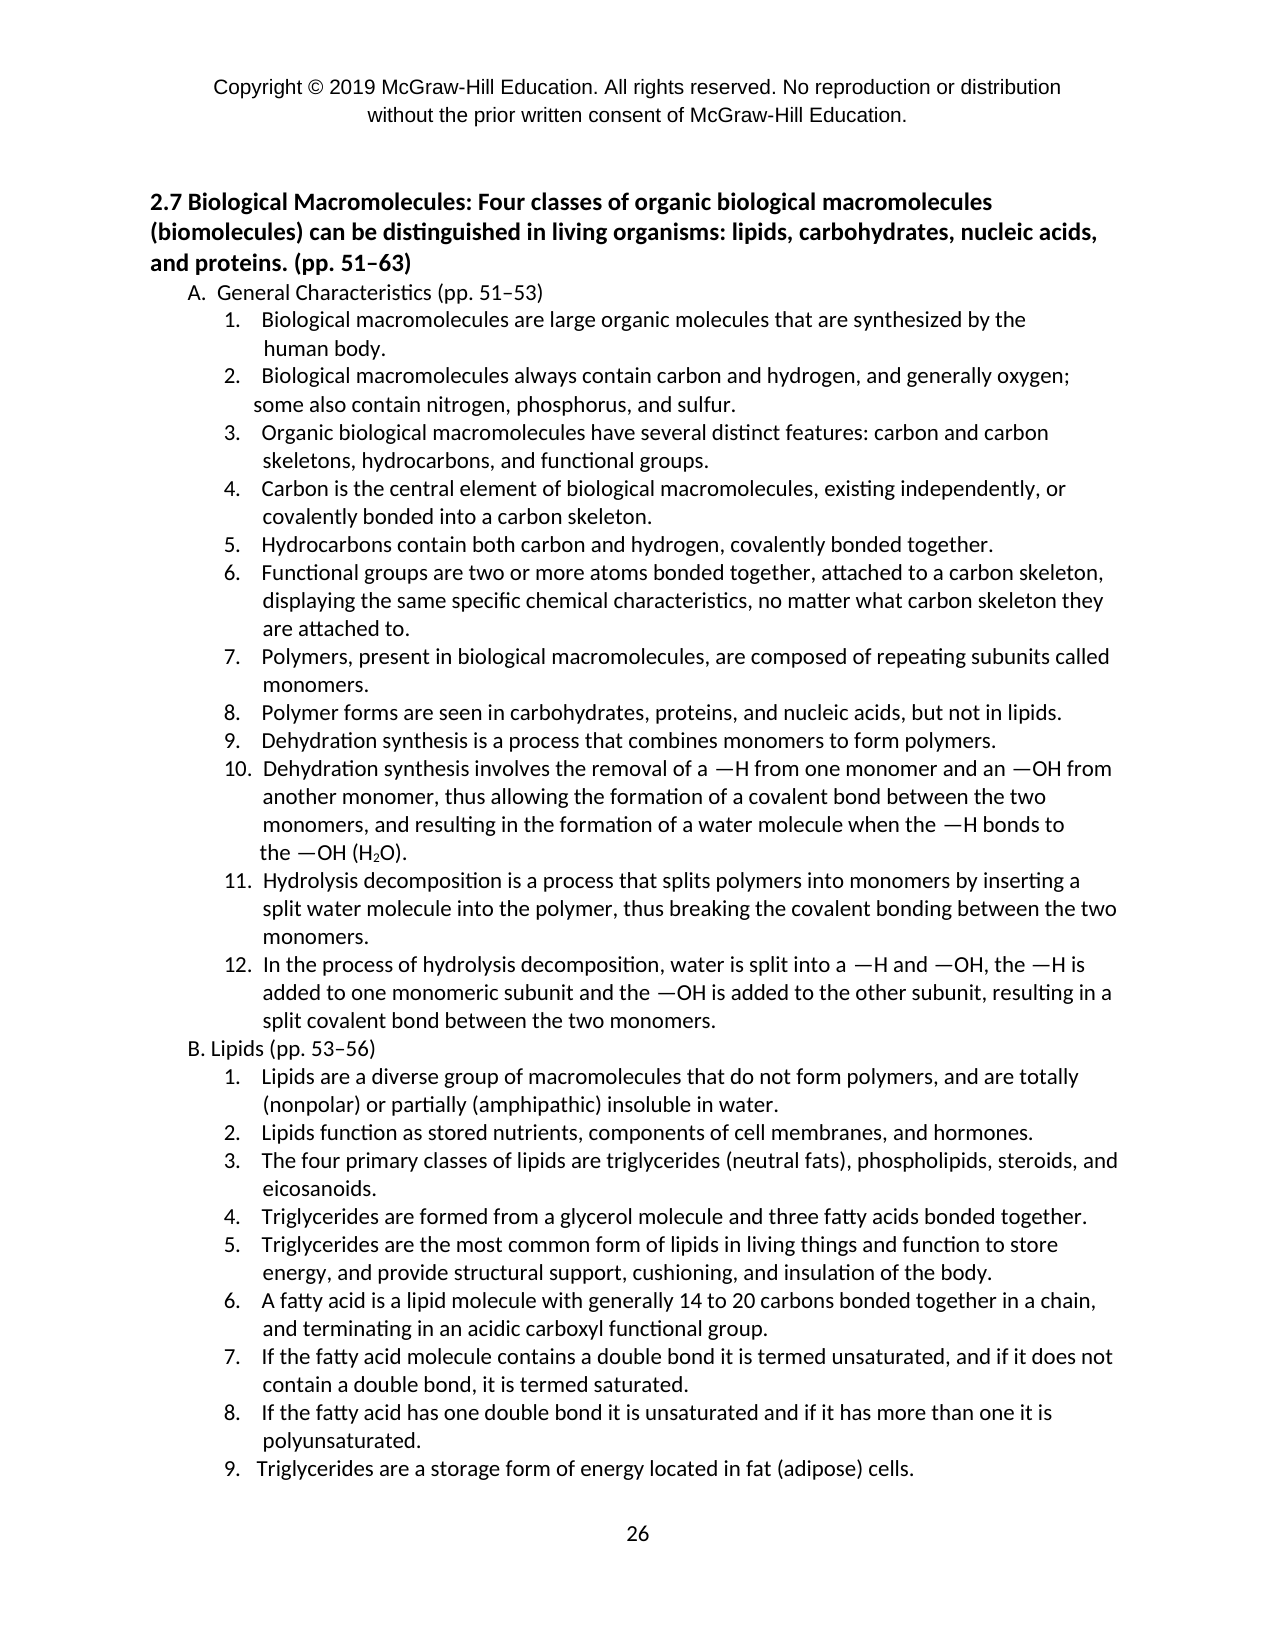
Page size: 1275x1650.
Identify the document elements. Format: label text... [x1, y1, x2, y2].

text 1. Lipids are a diverse group of macromolecules that do not form polymers, and are totally (nonpolar) or partially (amphipathic) insoluble in water. [187, 1062, 1125, 1118]
text 5. Triglycerides are the most common form of lipids in living things and function to store energy, and provide structural support, cushioning, and insulation of the body. [187, 1230, 1125, 1286]
text 8. If the fatty acid has one double bond it is unsaturated and if it has more than one it is polyunsaturated. [187, 1398, 1125, 1454]
text 3. The four primary classes of lipids are triglycerides (neutral fats), phospholipids, steroids, and eicosanoids. [187, 1146, 1125, 1202]
text 8. Polymer forms are seen in carbohydrates, proteins, and nucleic acids, but not in lipids. [187, 698, 1125, 726]
text 6. A fatty acid is a lipid molecule with generally 14 to 20 carbons bonded together in a chain, and terminating in an acidic carboxyl functional group. [187, 1286, 1125, 1342]
text 2. Biological macromolecules always contain carbon and hydrogen, and generally oxygen; some also contain nitrogen, phosphorus, and sulfur. [187, 362, 1125, 418]
text 7. If the fatty acid molecule contains a double bond it is termed unsaturated, and if it does not contain a double bond, it is termed saturated. [187, 1342, 1125, 1398]
text 11. Hydrolysis decomposition is a process that splits polymers into monomers by inserting a split water molecule into the polymer, thus breaking the covalent bonding between the two monomers. [187, 866, 1125, 950]
text 7. Polymers, present in biological macromolecules, are composed of repeating subunits called monomers. [187, 642, 1125, 698]
text A. General Characteristics (pp. 51–53) [150, 278, 1125, 306]
text 4. Carbon is the central element of biological macromolecules, existing independently, or covalently bonded into a carbon skeleton. [187, 474, 1125, 530]
text B. Lipids (pp. 53–56) [187, 1034, 1125, 1062]
text 9. Triglycerides are a storage form of energy located in fat (adipose) cells. [187, 1454, 1125, 1482]
text 2. Lipids function as stored nutrients, components of cell membranes, and hormones. [187, 1118, 1125, 1146]
text 10. Dehydration synthesis involves the removal of a —H from one monomer and an —OH from another monomer, thus allowing the formation of a covalent bond between the two monomers, and resulting in the formation of a water molecule when the —H bonds to [187, 754, 1125, 838]
text 2.7 Biological Macromolecules: Four classes of organic biological macromolecules (biomolecules) can be distinguished in living organisms: lipids, carbohydrates, nucleic acids, and proteins. (pp. 51–63) [150, 186, 1125, 278]
text 9. Dehydration synthesis is a process that combines monomers to form polymers. [187, 726, 1125, 754]
text the —OH (H2O). [187, 838, 1125, 866]
text 6. Functional groups are two or more atoms bonded together, attached to a carbon skeleton, displaying the same specific chemical characteristics, no matter what carbon skeleton they are attached to. [187, 558, 1125, 642]
text 12. In the process of hydrolysis decomposition, water is split into a —H and —OH, the —H is added to one monomeric subunit and the —OH is added to the other subunit, resulting in a split covalent bond between the two monomers. [187, 950, 1125, 1034]
text 3. Organic biological macromolecules have several distinct features: carbon and carbon skeletons, hydrocarbons, and functional groups. [187, 418, 1125, 474]
text human body. [150, 334, 1125, 362]
text 5. Hydrocarbons contain both carbon and hydrogen, covalently bonded together. [187, 530, 1125, 558]
text 1. Biological macromolecules are large organic molecules that are synthesized by the [150, 306, 1125, 334]
text 4. Triglycerides are formed from a glycerol molecule and three fatty acids bonded together. [187, 1202, 1125, 1230]
